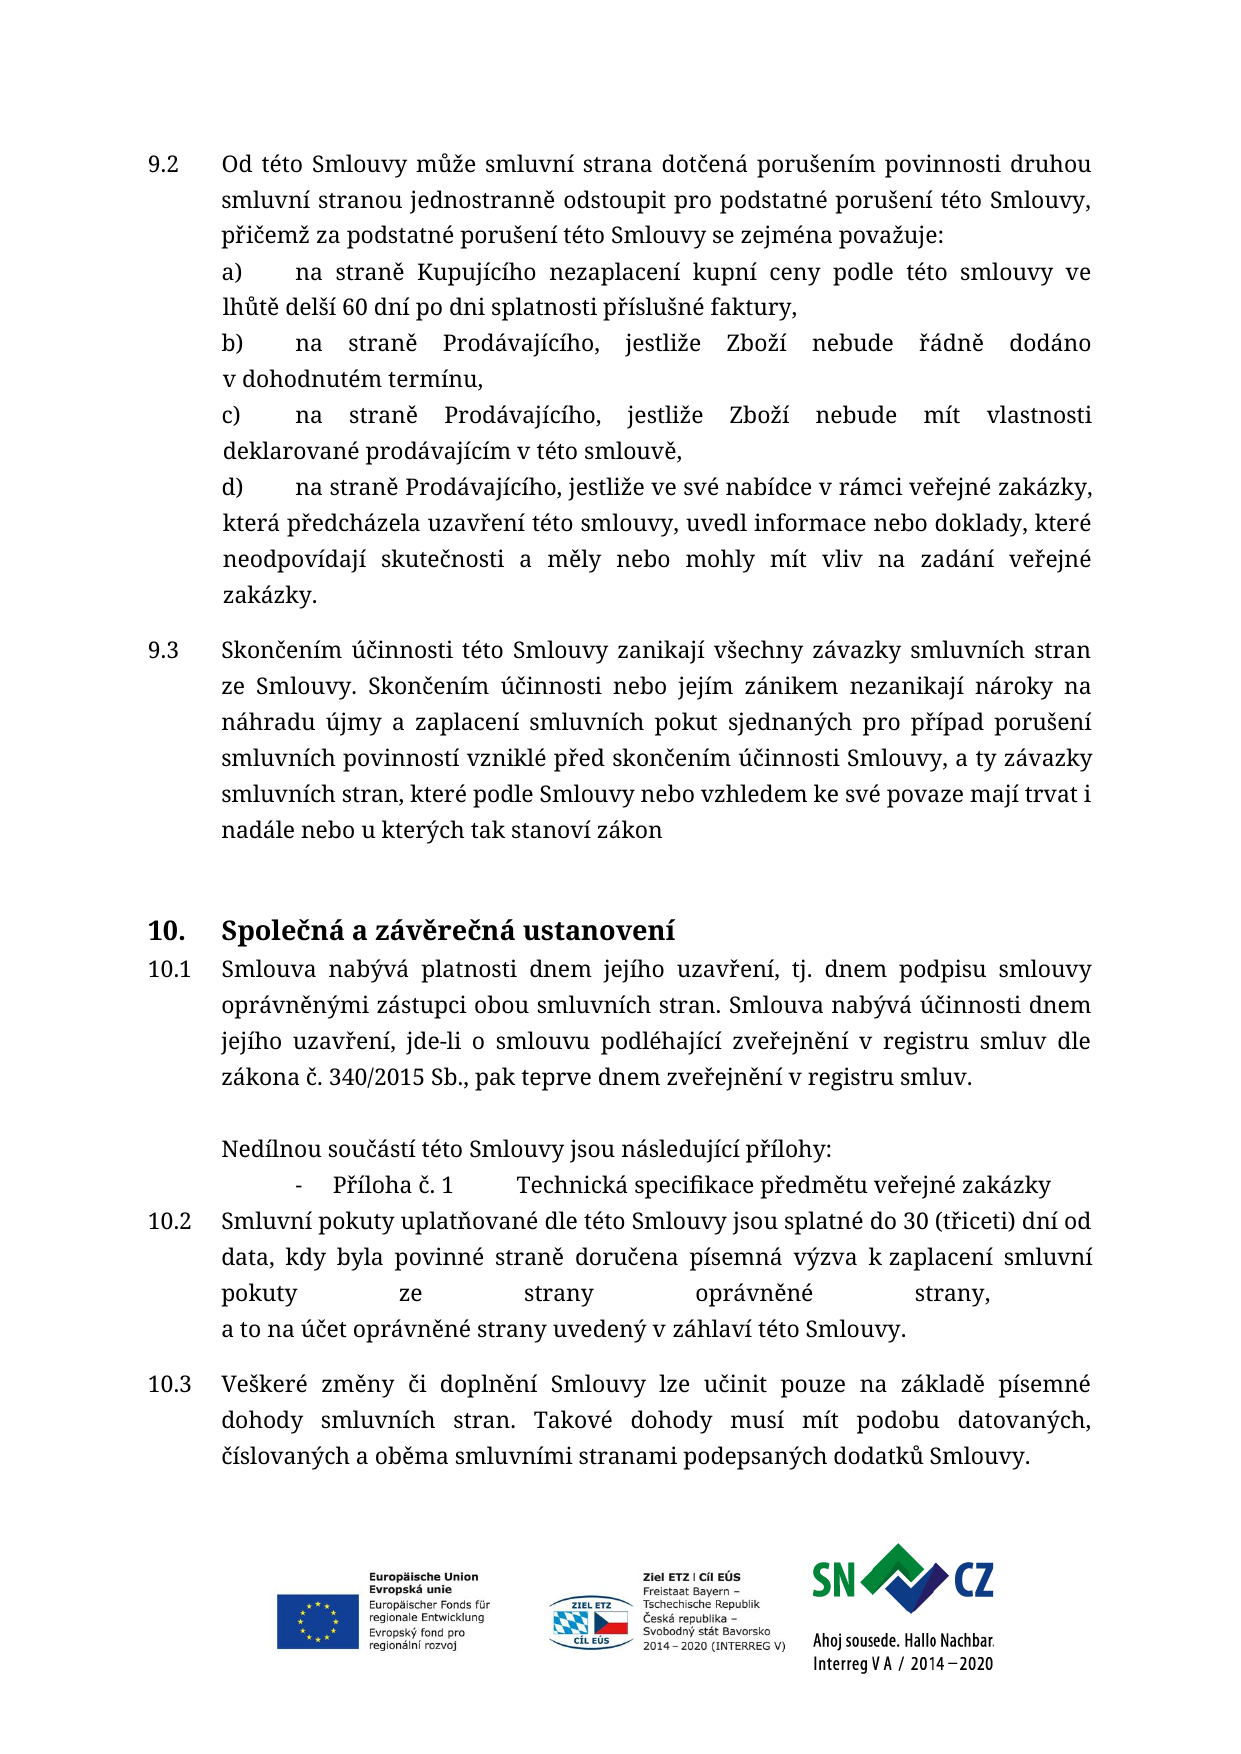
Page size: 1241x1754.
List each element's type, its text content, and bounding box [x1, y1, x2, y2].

list na straně Prodávajícího, jestliže Zboží nebude řádně dodáno v dohodnutém termínu, [221, 327, 1093, 394]
list na straně Kupujícího nezaplacení kupní ceny podle této smlouvy ve lhůtě delší 60 dní po dni splatnosti příslušné faktury, [221, 255, 1093, 323]
text 10. Společná a závěrečná ustanovení [148, 911, 1093, 948]
picture [246, 1543, 994, 1681]
text 9.3 Skončením účinnosti této Smlouvy zanikají všechny závazky smluvních stran ze Smlouvy. Skončením účinnosti nebo jejím zánikem nezanikají nároky na náhradu újmy a zaplacení smluvních pokut sjednaných pro případ porušení smluvních povinností vzniklé před skončením účinnosti Smlouvy, a ty závazky smluvních stran, které podle Smlouvy nebo vzhledem ke své povaze mají trvat i nadále nebo u kterých tak stanoví zákon [148, 634, 1093, 845]
text 10.3 Veškeré změny či doplnění Smlouvy lze učinit pouze na základě písemné dohody smluvních stran. Takové dohody musí mít podobu datovaných, číslovaných a oběma smluvními stranami podepsaných dodatků Smlouvy. [148, 1368, 1093, 1471]
list Příloha č. 1 Technická specifikace předmětu veřejné zakázky [295, 1169, 1093, 1200]
text Nedílnou součástí této Smlouvy jsou následující přílohy: [221, 1133, 1093, 1164]
text 10.1 Smlouva nabývá platnosti dnem jejího uzavření, tj. dnem podpisu smlouvy oprávněnými zástupci obou smluvních stran. Smlouva nabývá účinnosti dnem jejího uzavření, jde-li o smlouvu podléhající zveřejnění v registru smluv dle zákona č. 340/2015 Sb., pak teprve dnem zveřejnění v registru smluv. [148, 953, 1093, 1092]
list na straně Prodávajícího, jestliže Zboží nebude mít vlastnosti deklarované prodávajícím v této smlouvě, [221, 399, 1093, 466]
list na straně Prodávajícího, jestliže ve své nabídce v rámci veřejné zakázky, která předcházela uzavření této smlouvy, uvedl informace nebo doklady, které neodpovídají skutečnosti a měly nebo mohly mít vliv na zadání veřejné zakázky. [221, 471, 1093, 610]
text 10.2 Smluvní pokuty uplatňované dle této Smlouvy jsou splatné do 30 (třiceti) dní od data, kdy byla povinné straně doručena písemná výzva k zaplacení smluvní pokuty ze strany oprávněné strany, a to na účet oprávněné strany uvedený v záhlaví této Smlouvy. [148, 1205, 1093, 1344]
text 9.2 Od této Smlouvy může smluvní strana dotčená porušením povinnosti druhou smluvní stranou jednostranně odstoupit pro podstatné porušení této Smlouvy, přičemž za podstatné porušení této Smlouvy se zejména považuje: [148, 148, 1093, 251]
